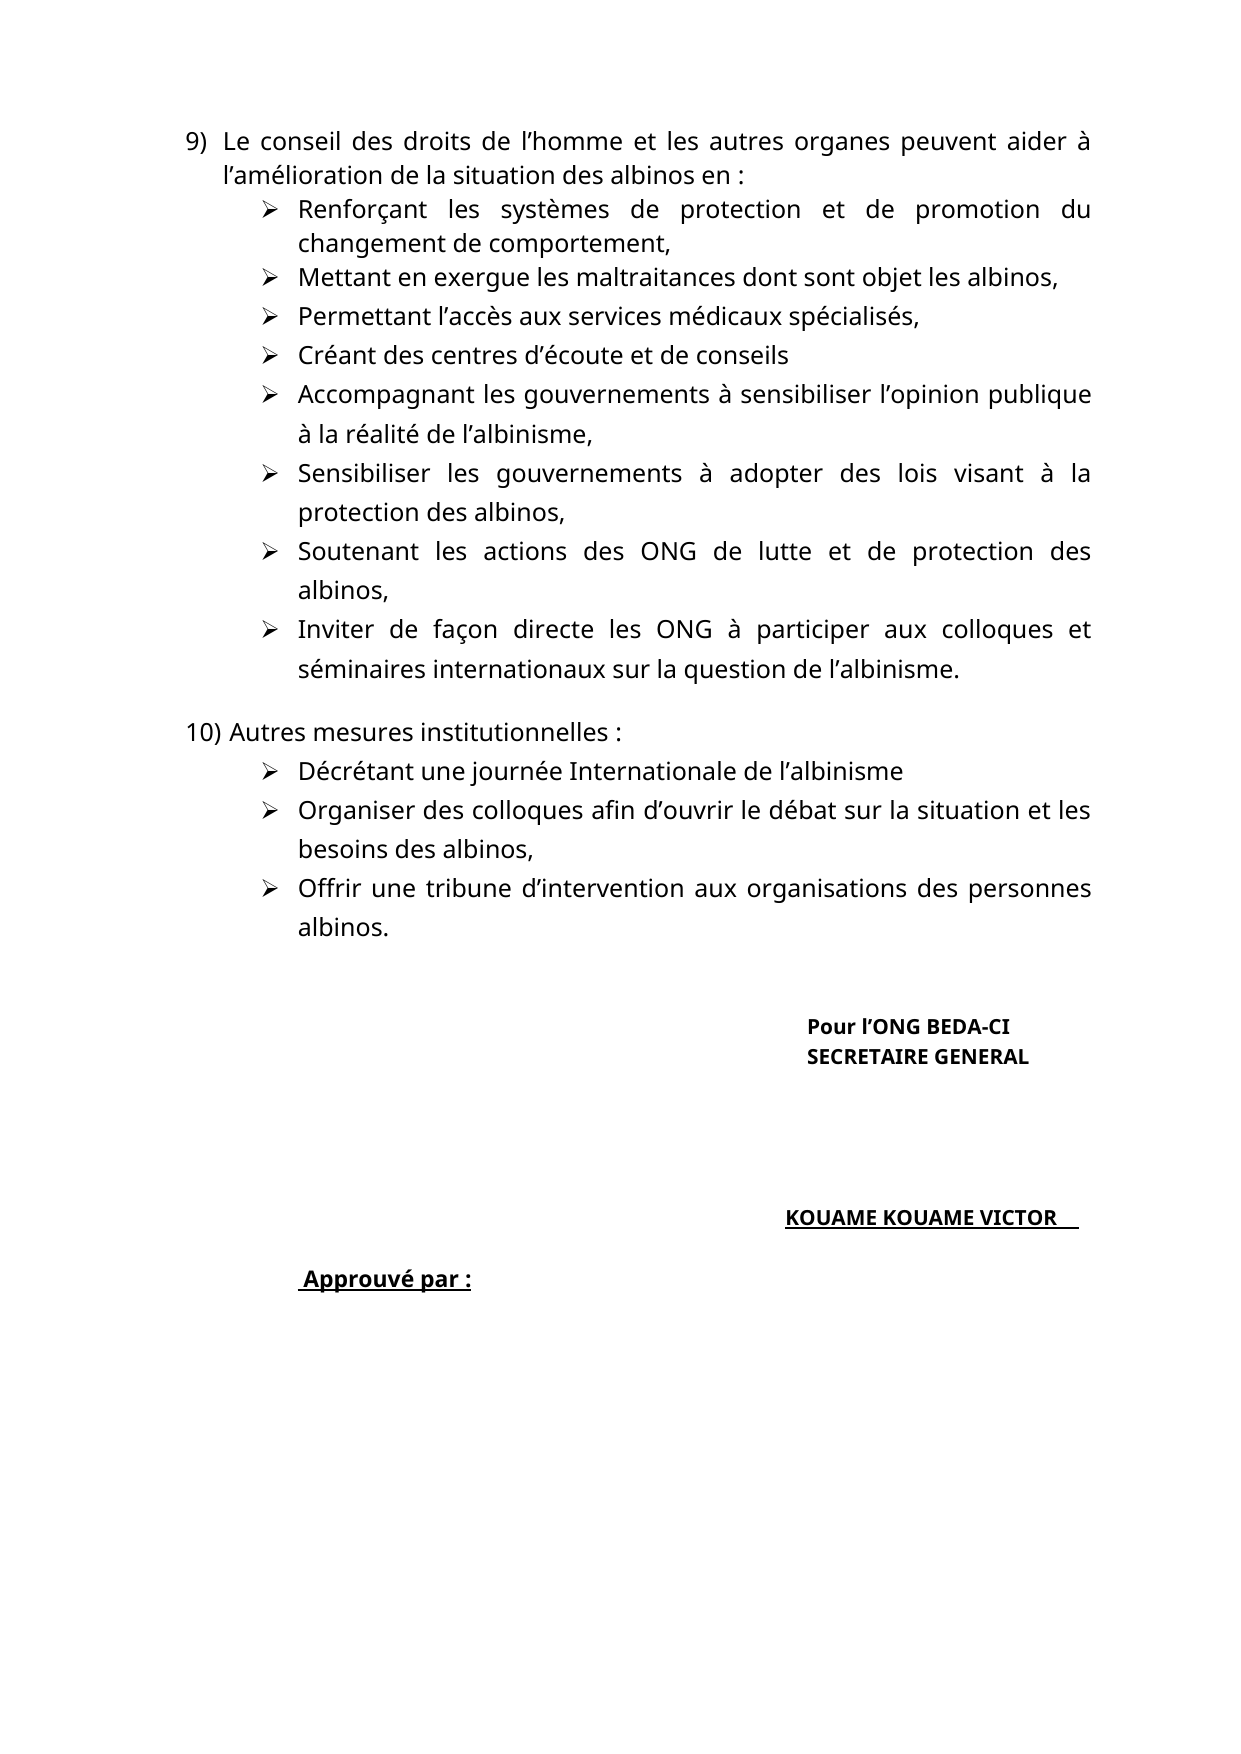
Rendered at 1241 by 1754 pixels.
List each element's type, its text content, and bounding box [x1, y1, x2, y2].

list Accompagnant les gouvernements à sensibiliser l’opinion publique à la réalité de l’albinisme, [260, 377, 1093, 450]
list Renforçant les systèmes de protection et de promotion du changement de comportement, [260, 191, 1093, 259]
list Créant des centres d’écoute et de conseils [260, 338, 1093, 372]
list Inviter de façon directe les ONG à participer aux colloques et séminaires internationaux sur la question de l’albinisme. [260, 612, 1093, 685]
list Soutenant les actions des ONG de lutte et de protection des albinos, [260, 534, 1093, 607]
list Organiser des colloques afin d’ouvrir le débat sur la situation et les besoins des albinos, [260, 792, 1093, 866]
list Mettant en exergue les maltraitances dont sont objet les albinos, [260, 259, 1093, 294]
list Le conseil des droits de l’homme et les autres organes peuvent aider à l’amélioration de la situation des albinos en : [185, 123, 1093, 191]
list Sensibiliser les gouvernements à adopter des lois visant à la protection des albinos, [260, 455, 1093, 529]
list Approuvé par : [298, 1263, 1093, 1294]
list Autres mesures institutionnelles : [185, 714, 1093, 748]
list SECRETAIRE GENERAL [298, 1042, 1093, 1071]
list Pour l’ONG BEDA-CI [298, 1012, 1093, 1041]
list Permettant l’accès aux services médicaux spécialisés, [260, 299, 1093, 333]
list Décrétant une journée Internationale de l’albinisme [260, 753, 1093, 787]
list KOUAME KOUAME VICTOR [298, 1203, 1093, 1232]
list Offrir une tribune d’intervention aux organisations des personnes albinos. [260, 871, 1093, 944]
